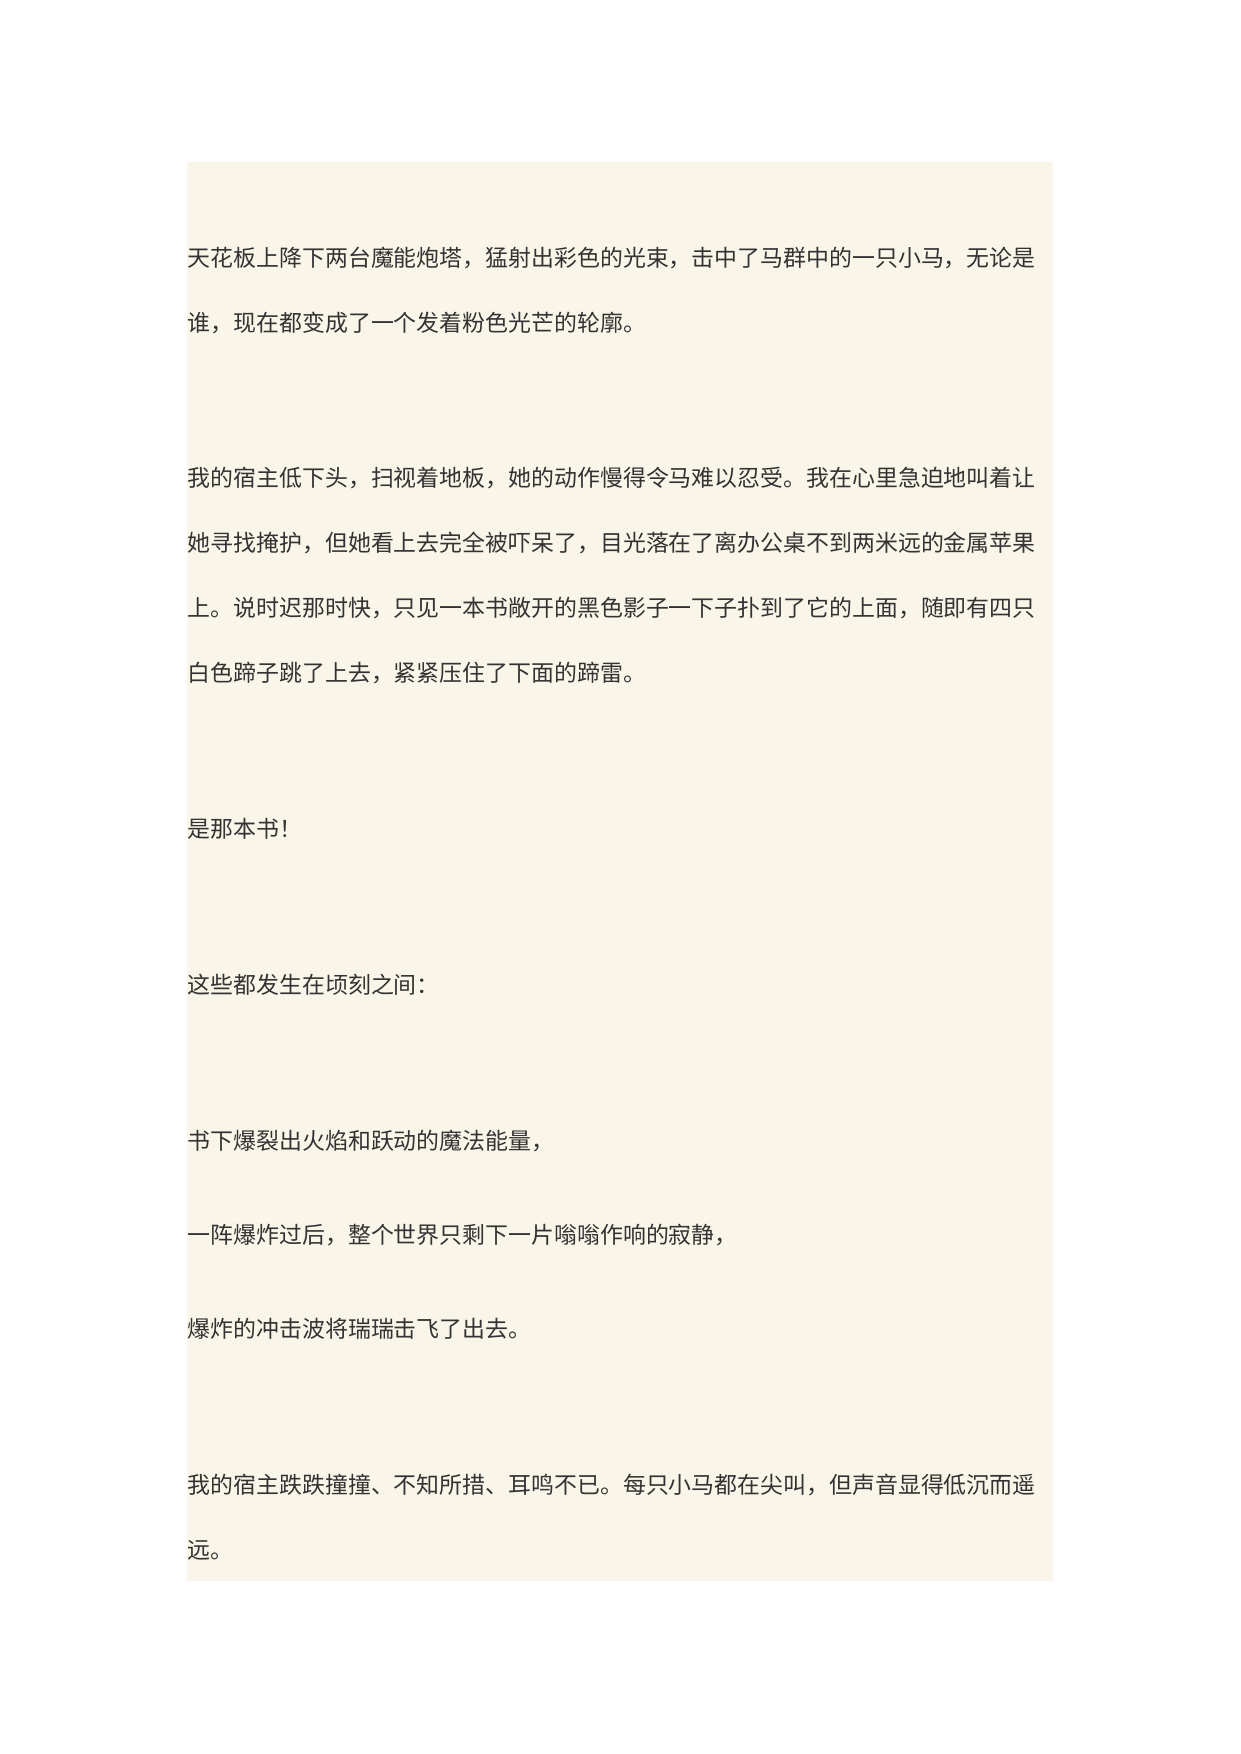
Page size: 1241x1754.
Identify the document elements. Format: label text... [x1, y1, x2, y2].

text 我的宿主跌跌撞撞、不知所措、耳鸣不已。每只小马都在尖叫，但声音显得低沉而遥远。 [187, 1451, 1053, 1581]
text 我的宿主低下头，扫视着地板，她的动作慢得令马难以忍受。我在心里急迫地叫着让她寻找掩护，但她看上去完全被吓呆了，目光落在了离办公桌不到两米远的金属苹果上。说时迟那时快，只见一本书敞开的黑色影子一下子扑到了它的上面，随即有四只白色蹄子跳了上去，紧紧压住了下面的蹄雷。 [187, 444, 1053, 704]
text 一阵爆炸过后，整个世界只剩下一片嗡嗡作响的寂静， [187, 1201, 1053, 1266]
text 天花板上降下两台魔能炮塔，猛射出彩色的光束，击中了马群中的一只小马，无论是谁，现在都变成了一个发着粉色光芒的轮廓。 [187, 224, 1053, 354]
text 爆炸的冲击波将瑞瑞击飞了出去。 [187, 1295, 1053, 1360]
text 这些都发生在顷刻之间： [187, 951, 1053, 1016]
text 书下爆裂出火焰和跃动的魔法能量， [187, 1107, 1053, 1172]
text 是那本书！ [187, 795, 1053, 860]
